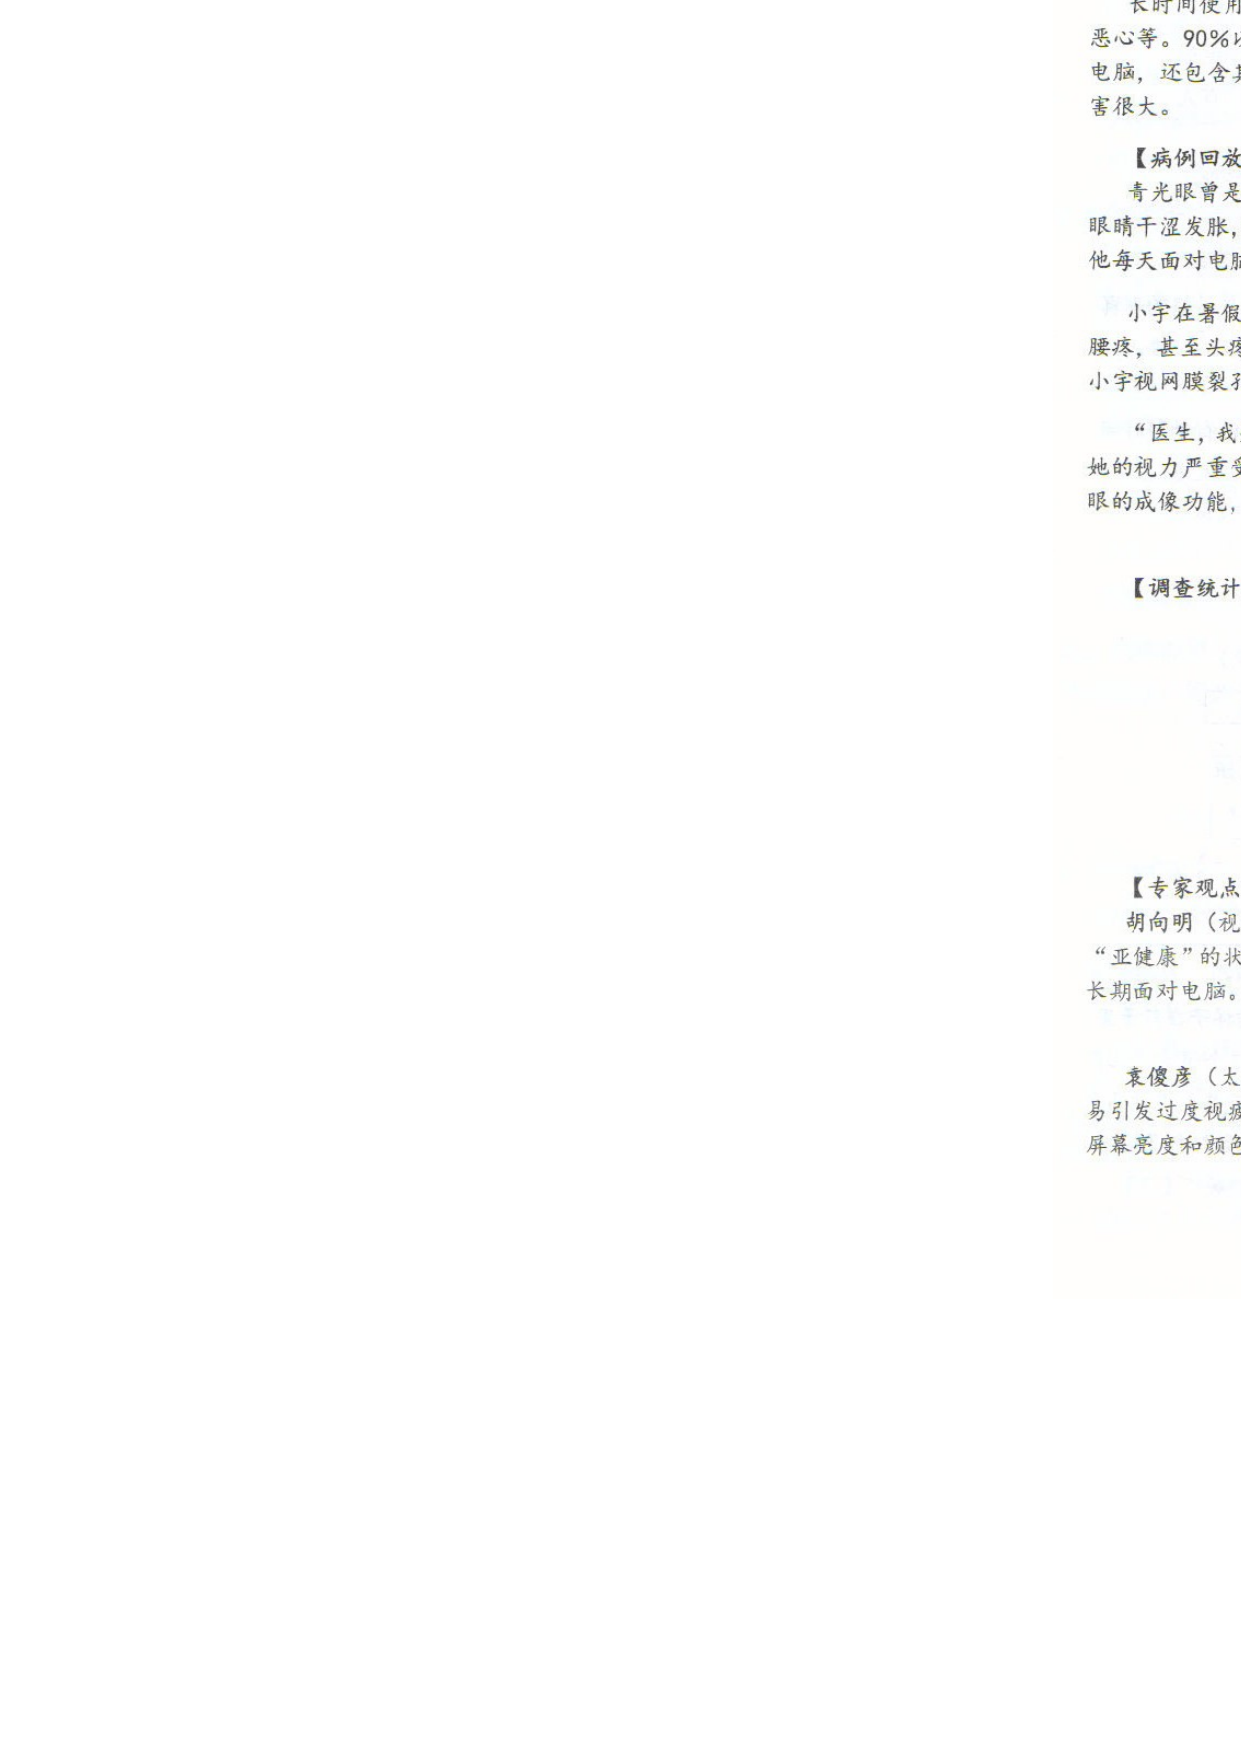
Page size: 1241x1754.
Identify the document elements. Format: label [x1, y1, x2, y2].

picture [1052, 0, 1241, 1299]
